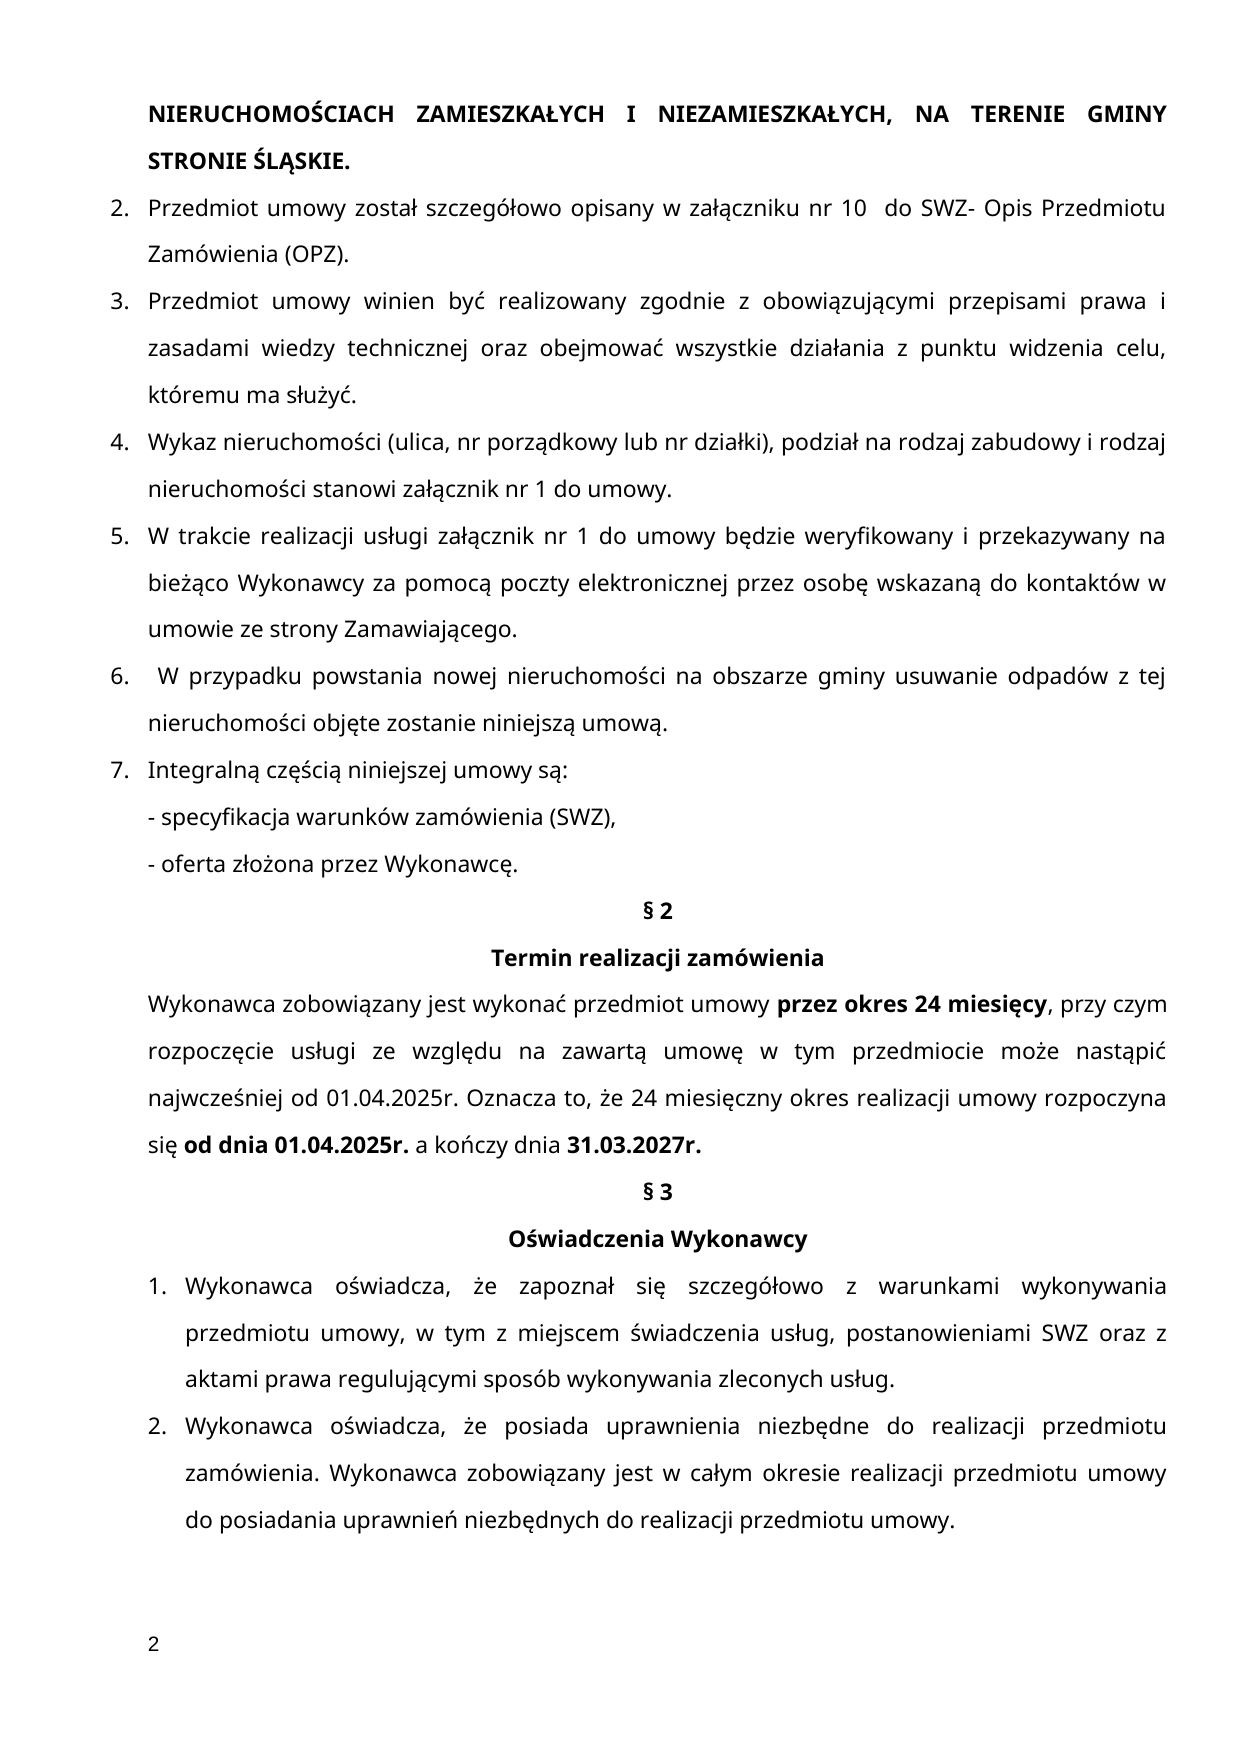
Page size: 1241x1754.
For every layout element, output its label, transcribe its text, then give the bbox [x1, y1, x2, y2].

text Wykonawca zobowiązany jest wykonać przedmiot umowy przez okres 24 miesięcy, przy czym rozpoczęcie usługi ze względu na zawartą umowę w tym przedmiocie może nastąpić najwcześniej od 01.04.2025r. Oznacza to, że 24 miesięczny okres realizacji umowy rozpoczyna się od dnia 01.04.2025r. a kończy dnia 31.03.2027r. [148, 988, 1168, 1160]
list W przypadku powstania nowej nieruchomości na obszarze gminy usuwanie odpadów z tej nieruchomości objęte zostanie niniejszą umową. [110, 660, 1168, 738]
text § 3 [148, 1176, 1168, 1207]
text § 2 [148, 895, 1168, 926]
text Termin realizacji zamówienia [148, 942, 1168, 973]
text - oferta złożona przez Wykonawcę. [148, 848, 1168, 879]
text Oświadczenia Wykonawcy [148, 1223, 1168, 1254]
list W trakcie realizacji usługi załącznik nr 1 do umowy będzie weryfikowany i przekazywany na bieżąco Wykonawcy za pomocą poczty elektronicznej przez osobę wskazaną do kontaktów w umowie ze strony Zamawiającego. [110, 520, 1168, 645]
list Wykaz nieruchomości (ulica, nr porządkowy lub nr działki), podział na rodzaj zabudowy i rodzaj nieruchomości stanowi załącznik nr 1 do umowy. [110, 426, 1168, 504]
list Przedmiot umowy winien być realizowany zgodnie z obowiązującymi przepisami prawa i zasadami wiedzy technicznej oraz obejmować wszystkie działania z punktu widzenia celu, któremu ma służyć. [110, 285, 1168, 410]
list Wykonawca oświadcza, że posiada uprawnienia niezbędne do realizacji przedmiotu zamówienia. Wykonawca zobowiązany jest w całym okresie realizacji przedmiotu umowy do posiadania uprawnień niezbędnych do realizacji przedmiotu umowy. [148, 1410, 1168, 1535]
list Przedmiot umowy został szczegółowo opisany w załączniku nr 10 do SWZ- Opis Przedmiotu Zamówienia (OPZ). [110, 192, 1168, 270]
text - specyfikacja warunków zamówienia (SWZ), [148, 801, 1168, 832]
list Integralną częścią niniejszej umowy są: [110, 754, 1168, 785]
list Wykonawca oświadcza, że zapoznał się szczegółowo z warunkami wykonywania przedmiotu umowy, w tym z miejscem świadczenia usług, postanowieniami SWZ oraz z aktami prawa regulującymi sposób wykonywania zleconych usług. [148, 1270, 1168, 1395]
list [110, 98, 1168, 176]
